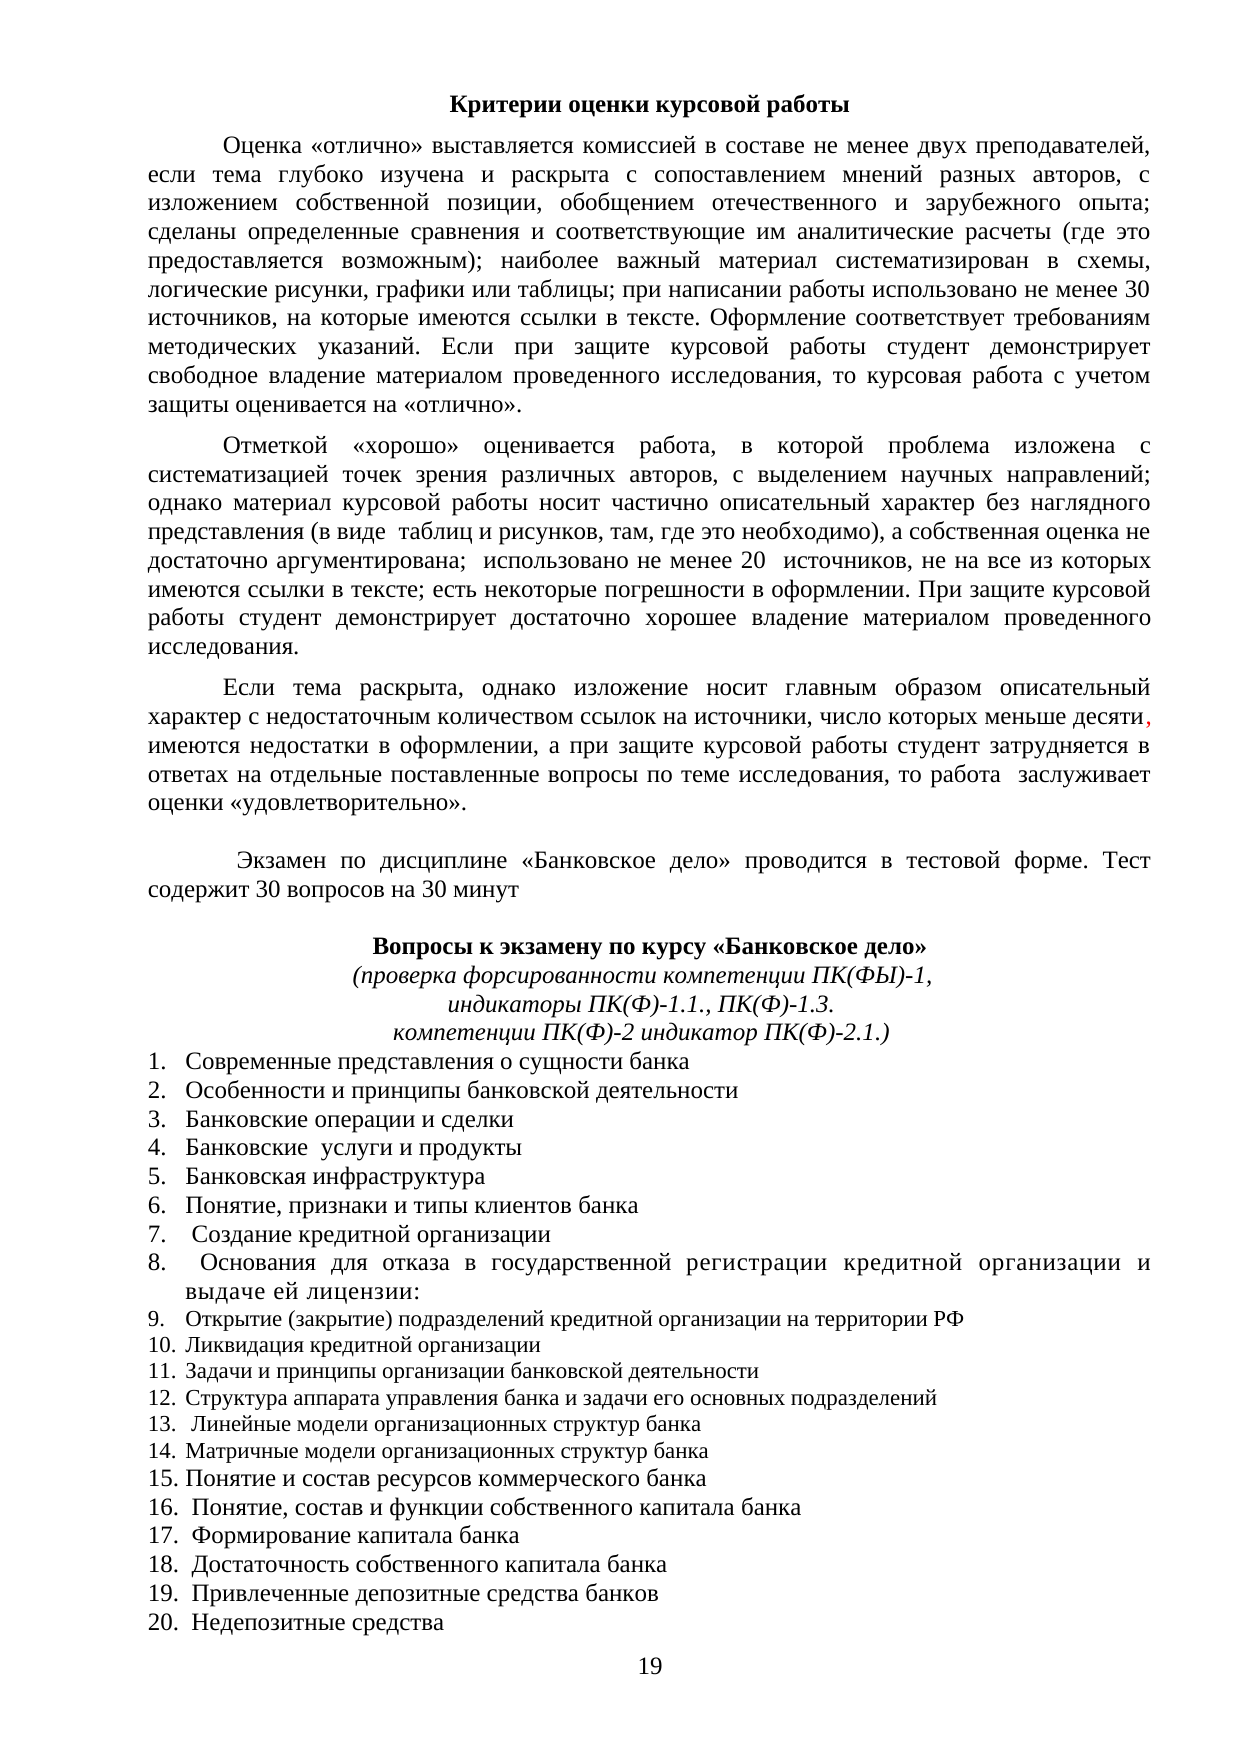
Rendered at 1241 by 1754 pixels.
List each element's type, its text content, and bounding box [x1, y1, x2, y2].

list Структура аппарата управления банка и задачи его основных подразделений [148, 1384, 1152, 1410]
list Матричные модели организационных структур банка [148, 1437, 1152, 1463]
text (проверка форсированности компетенции ПК(ФЫ)-1, [148, 960, 1137, 989]
list Понятие и состав ресурсов коммерческого банка [148, 1463, 1152, 1492]
text Отметкой «хорошо» оценивается работа, в которой проблема изложена с систематизацией точек зрения различных авторов, с выделением научных направлений; однако материал курсовой работы носит частично описательный характер без наглядного представления (в виде таблиц и рисунков, там, где это необходимо), а собственная оценка не достаточно аргументирована; использовано не менее 20 источников, не на все из которых имеются ссылки в тексте; есть некоторые погрешности в оформлении. При защите курсовой работы студент демонстрирует достаточно хорошее владение материалом проведенного исследования. [148, 430, 1152, 660]
text индикаторы ПК(Ф)-1.1., ПК(Ф)-1.3. [148, 989, 1137, 1017]
list Достаточность собственного капитала банка [148, 1549, 1152, 1578]
text Вопросы к экзамену по курсу «Банковское дело» [148, 931, 1152, 960]
text Оценка «отлично» выставляется комиссией в составе не менее двух преподавателей, если тема глубоко изучена и раскрыта с сопоставлением мнений разных авторов, с изложением собственной позиции, обобщением отечественного и зарубежного опыта; сделаны определенные сравнения и соответствующие им аналитические расчеты (где это предоставляется возможным); наиболее важный материал систематизирован в схемы, логические рисунки, графики или таблицы; при написании работы использовано не менее 30 источников, на которые имеются ссылки в тексте. Оформление соответствует требованиям методических указаний. Если при защите курсовой работы студент демонстрирует свободное владение материалом проведенного исследования, то курсовая работа с учетом защиты оценивается на «отлично». [148, 130, 1152, 417]
list Открытие (закрытие) подразделений кредитной организации на территории РФ [148, 1305, 1152, 1331]
list Ликвидация кредитной организации [148, 1331, 1152, 1358]
list Привлеченные депозитные средства банков [148, 1578, 1152, 1607]
list Особенности и принципы банковской деятельности [148, 1075, 1152, 1104]
list Задачи и принципы организации банковской деятельности [148, 1358, 1152, 1384]
list Создание кредитной организации [148, 1219, 1152, 1247]
list Банковские операции и сделки [148, 1104, 1152, 1132]
list Недепозитные средства [148, 1607, 1152, 1636]
list Понятие, состав и функции собственного капитала банка [148, 1492, 1152, 1521]
list Банковские услуги и продукты [148, 1132, 1152, 1161]
list Современные представления о сущности банка [148, 1046, 1152, 1075]
list Формирование капитала банка [148, 1521, 1152, 1549]
list Понятие, признаки и типы клиентов банка [148, 1190, 1152, 1219]
list Основания для отказа в государственной регистрации кредитной организации и выдаче ей лицензии: [148, 1247, 1152, 1305]
text Критерии оценки курсовой работы [148, 89, 1152, 117]
text Если тема раскрыта, однако изложение носит главным образом описательный характер с недостаточным количеством ссылок на источники, число которых меньше десяти, имеются недостатки в оформлении, а при защите курсовой работы студент затрудняется в ответах на отдельные поставленные вопросы по теме исследования, то работа заслуживает оценки «удовлетворительно». [148, 672, 1152, 816]
text Экзамен по дисциплине «Банковское дело» проводится в тестовой форме. Тест содержит 30 вопросов на 30 минут [148, 845, 1152, 902]
list Банковская инфраструктура [148, 1161, 1152, 1190]
list Линейные модели организационных структур банка [148, 1410, 1152, 1437]
text компетенции ПК(Ф)-2 индикатор ПК(Ф)-2.1.) [148, 1017, 1137, 1046]
